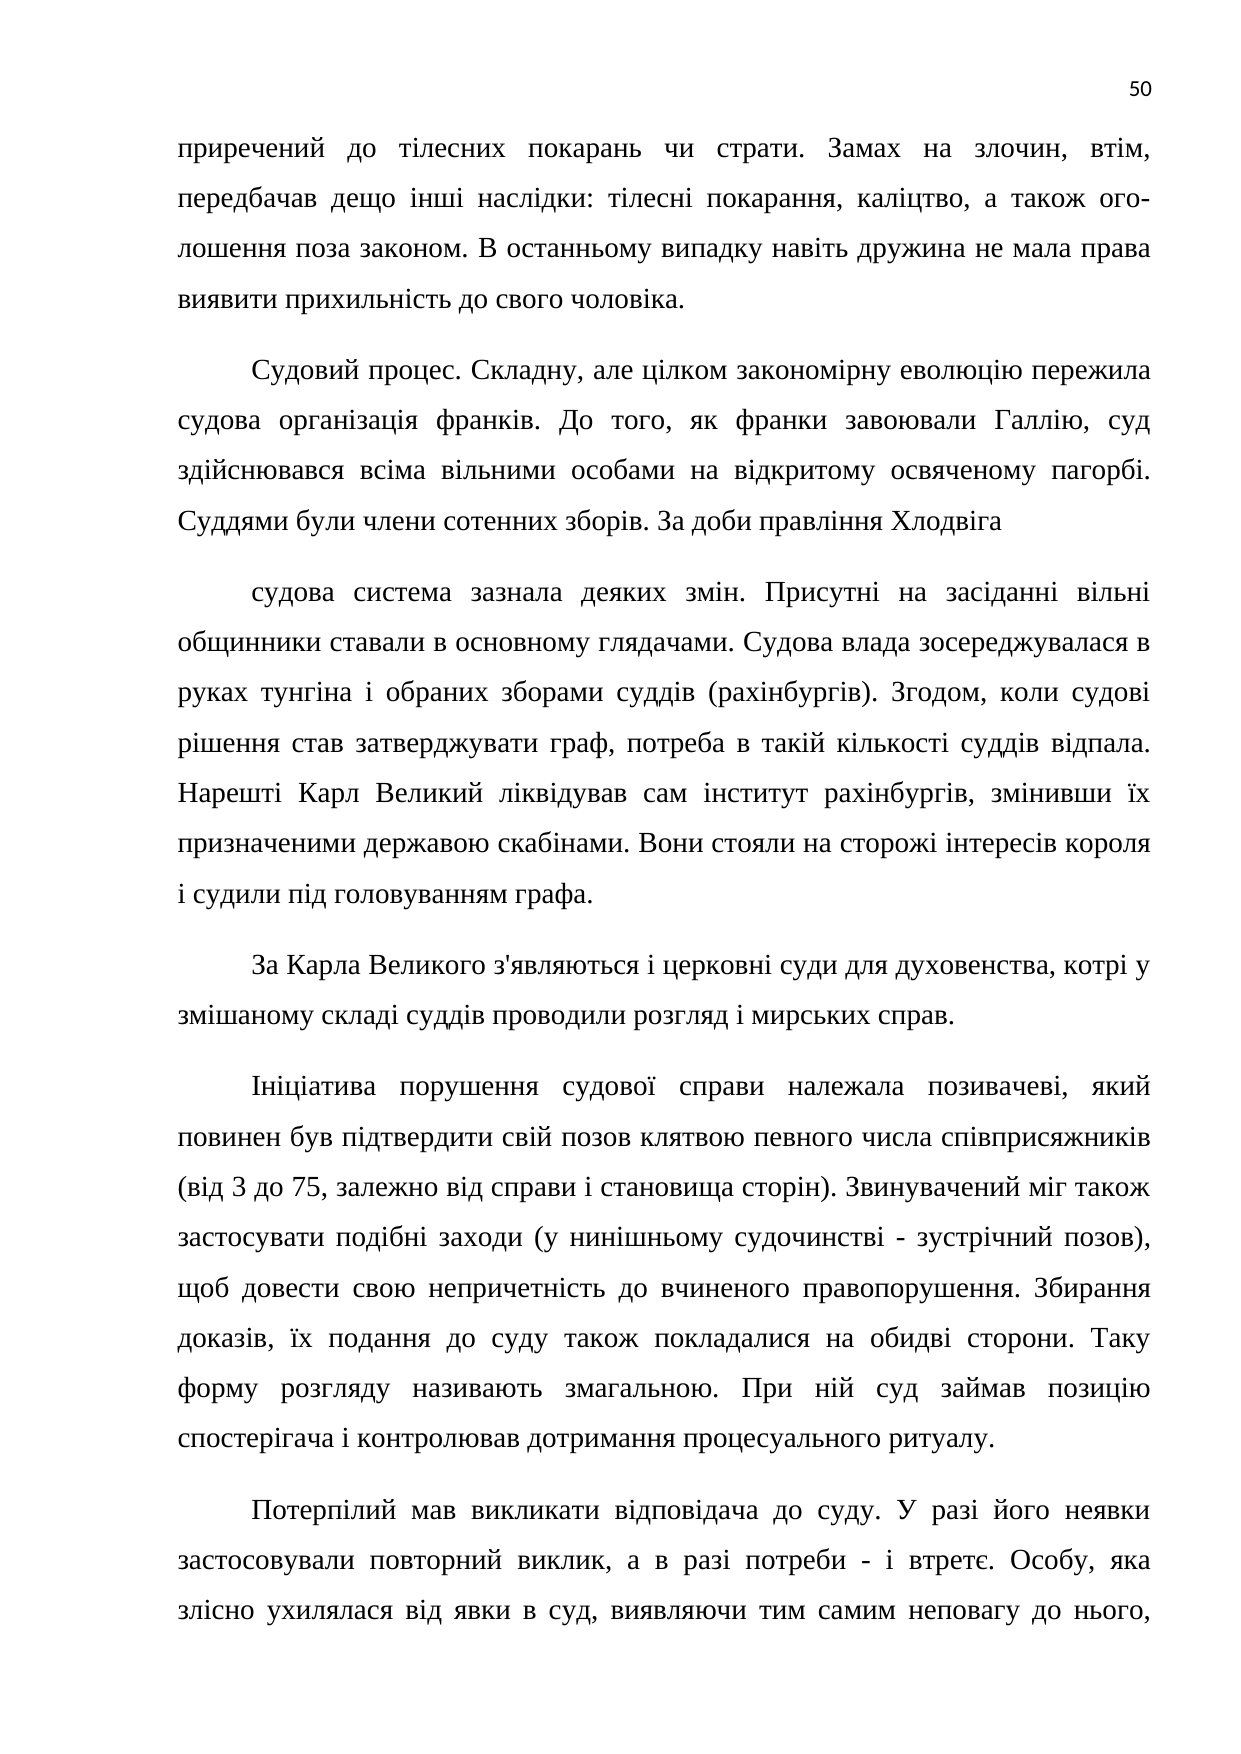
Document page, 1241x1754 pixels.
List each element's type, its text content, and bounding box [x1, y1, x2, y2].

text Судовий процес. Складну, але цілком закономірну еволюцію пережила судова організація франків. До того, як франки завоювали Галлію, суд здійснювався всіма вільними особами на відкритому освяченому пагорбі. Суддями були члени сотенних зборів. За доби правління Хлодвіга [177, 352, 1152, 536]
text судова система зазнала деяких змін. Присутні на засіданні вільні общинники ставали в основному глядачами. Судова влада зосереджувалася в руках тунгіна і обраних зборами суддів (рахінбургів). Згодом, коли судові рішення став затверджувати граф, потреба в такій кількості суддів відпала. Нарешті Карл Великий ліквідував сам інститут рахінбургів, змінивши їх призначеними державою скабінами. Вони стояли на сторожі інтересів короля і судили під головуванням графа. [177, 574, 1152, 909]
text За Карла Великого з'являються і церковні суди для духовенства, котрі у змішаному складі суддів проводили розгляд і мирських справ. [177, 947, 1152, 1031]
text Ініціатива порушення судової справи належала позивачеві, який повинен був підтвердити свій позов клятвою певного числа співприсяжників (від 3 до 75, залежно від справи і становища сторін). Звинувачений міг також застосувати подібні заходи (у нинішньому судочинстві - зустрічний позов), щоб довести свою непричетність до вчиненого правопорушення. Збирання доказів, їх подання до суду також покладалися на обидві сторони. Таку форму розгляду називають змагальною. При ній суд займав позицію спостерігача і контролював дотримання процесуального ритуалу. [177, 1068, 1152, 1454]
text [177, 130, 1152, 314]
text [177, 1492, 1152, 1626]
